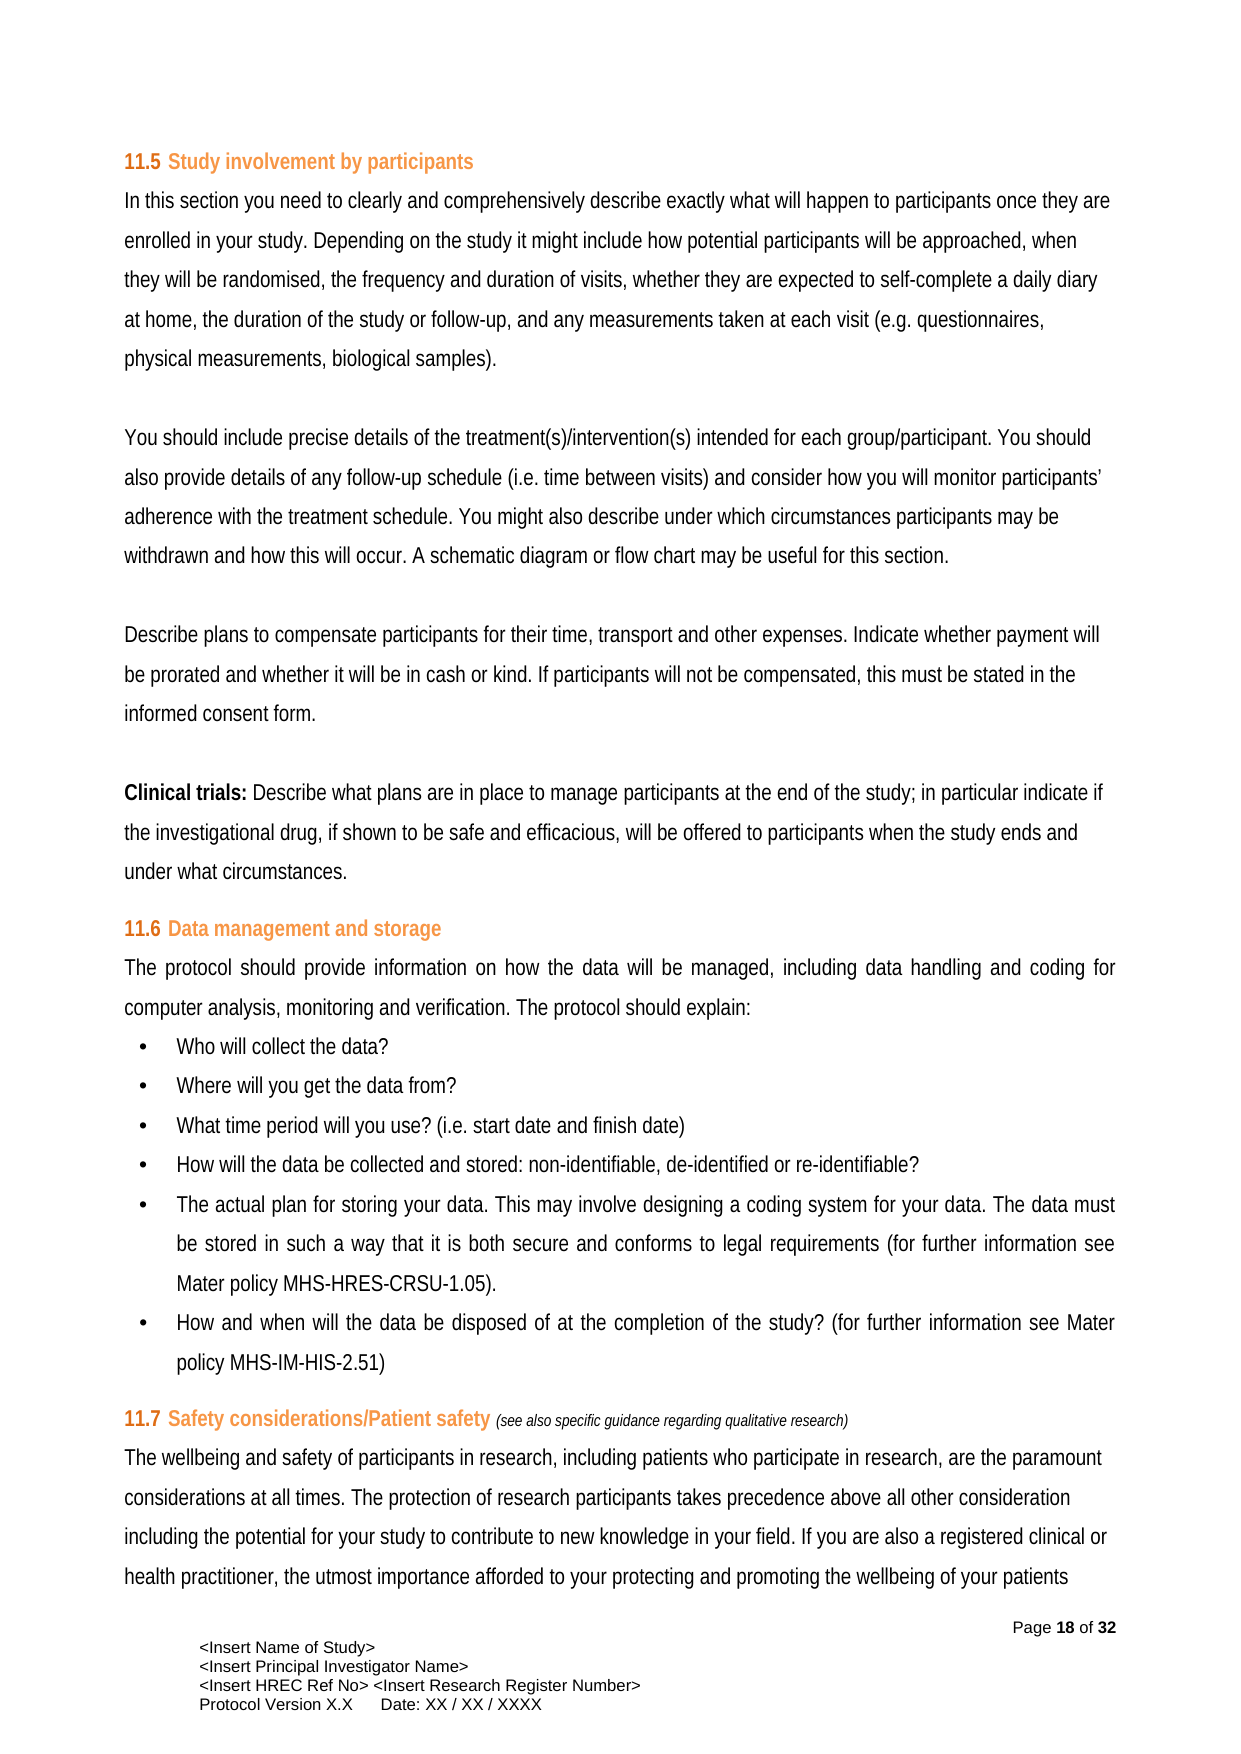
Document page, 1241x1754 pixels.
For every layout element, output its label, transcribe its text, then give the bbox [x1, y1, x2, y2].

subtitle Study involvement by participants [124, 148, 1116, 174]
list The actual plan for storing your data. This may involve designing a coding system for your data. The data must be stored in such a way that it is both secure and conforms to legal requirements (for further information see Mater policy MHS-HRES-CRSU-1.05). [139, 1191, 1116, 1296]
text You should include precise details of the treatment(s)/intervention(s) intended for each group/participant. You should also provide details of any follow-up schedule (i.e. time between visits) and consider how you will monitor participants’ adherence with the treatment schedule. You might also describe under which circumstances participants may be withdrawn and how this will occur. A schematic diagram or flow chart may be useful for this section. [124, 424, 1116, 569]
list How and when will the data be disposed of at the completion of the study? (for further information see Mater policy MHS-IM-HIS-2.51) [139, 1309, 1116, 1375]
list Where will you get the data from? [139, 1072, 1116, 1099]
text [124, 1444, 1116, 1589]
text The protocol should provide information on how the data will be managed, including data handling and coding for computer analysis, monitoring and verification. The protocol should explain: [124, 954, 1116, 1020]
subtitle Safety considerations/Patient safety (see also specific guidance regarding qualitative research) [124, 1405, 1116, 1431]
list Who will collect the data? [139, 1033, 1116, 1059]
subtitle Data management and storage [124, 914, 1116, 941]
text Describe plans to compensate participants for their time, transport and other expenses. Indicate whether payment will be prorated and whether it will be in cash or kind. If participants will not be compensated, this must be stated in the informed consent form. [124, 621, 1116, 727]
text Clinical trials: Describe what plans are in place to manage participants at the end of the study; in particular indicate if the investigational drug, if shown to be safe and efficacious, will be offered to participants when the study ends and under what circumstances. [124, 779, 1116, 885]
text In this section you need to clearly and comprehensively describe exactly what will happen to participants once they are enrolled in your study. Depending on the study it might include how potential participants will be approached, when they will be randomised, the frequency and duration of visits, whether they are expected to self-complete a daily diary at home, the duration of the study or follow-up, and any measurements taken at each visit (e.g. questionnaires, physical measurements, biological samples). [124, 187, 1116, 371]
list What time period will you use? (i.e. start date and finish date) [139, 1112, 1116, 1138]
list How will the data be collected and stored: non-identifiable, de-identified or re-identifiable? [139, 1151, 1116, 1178]
